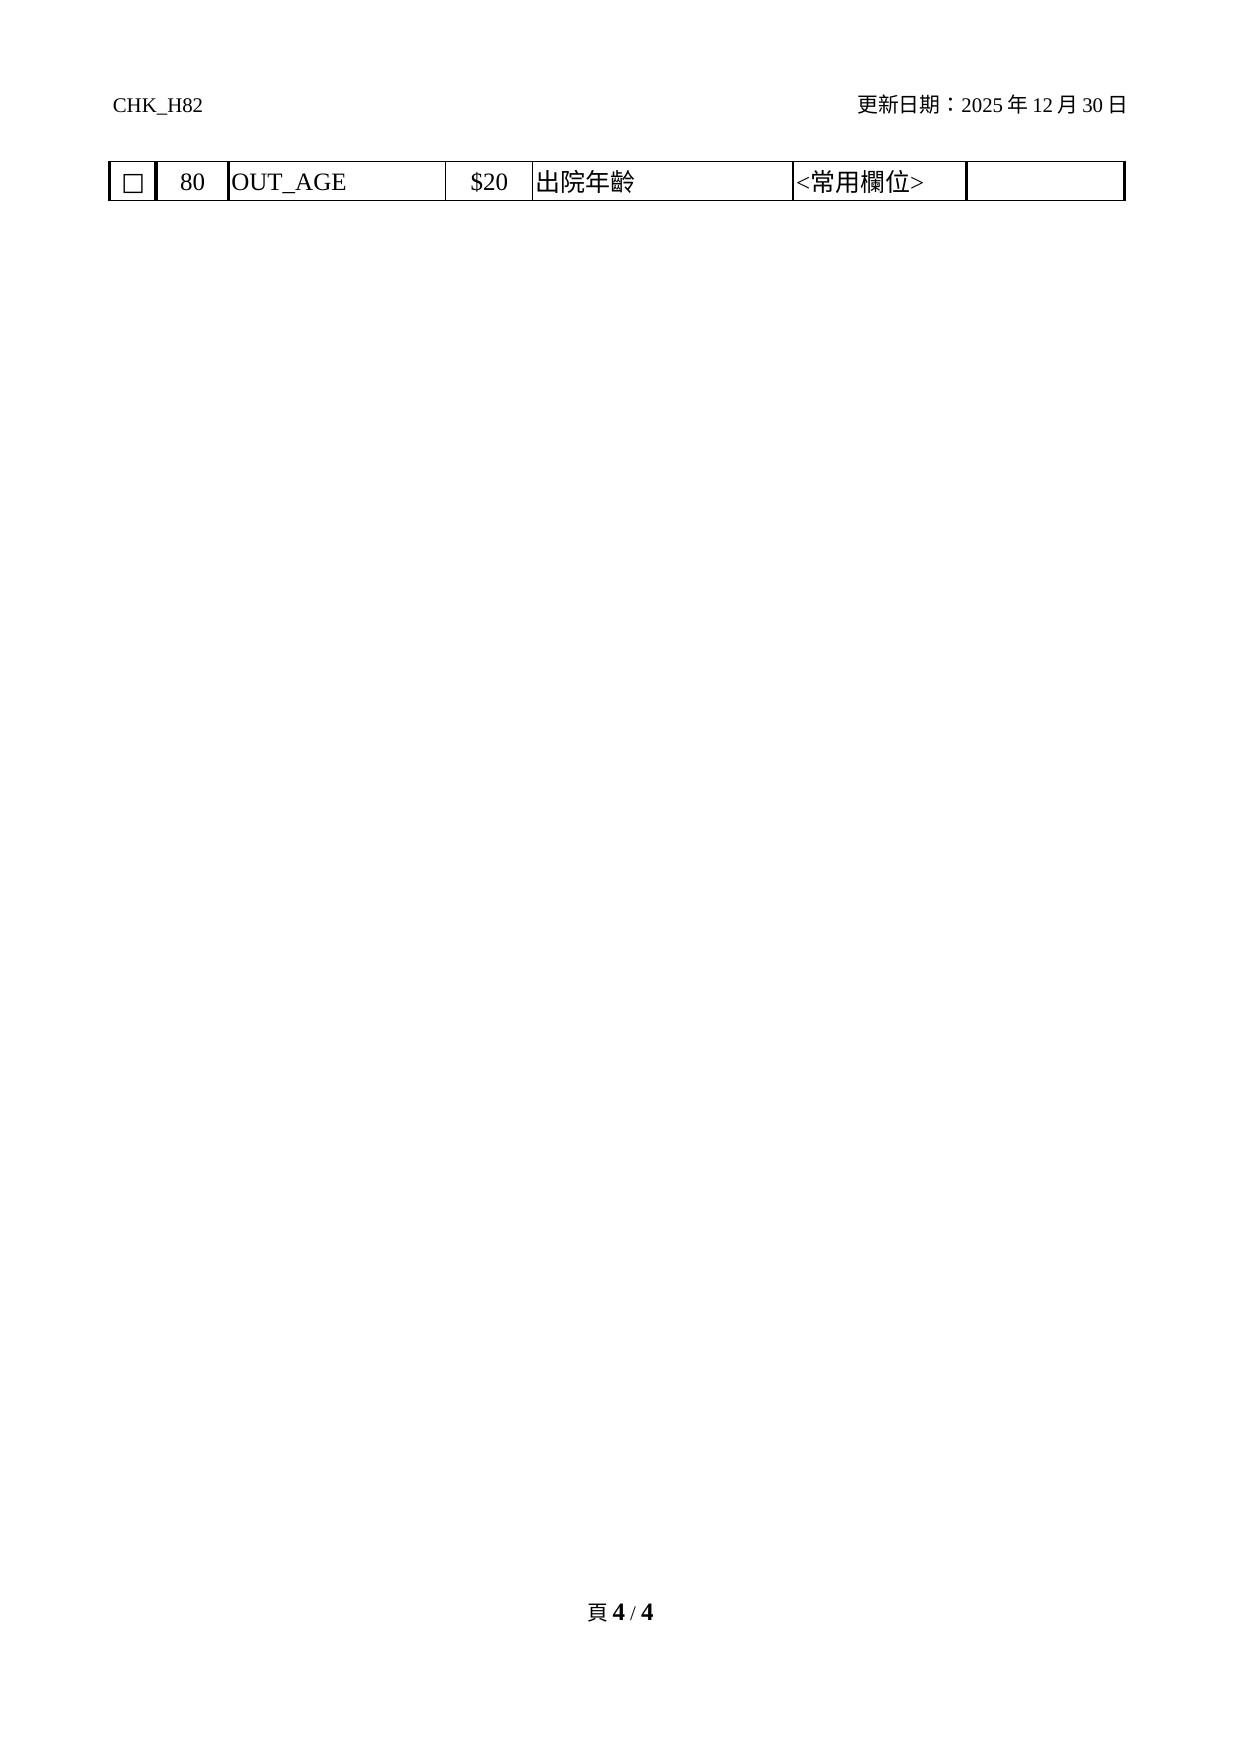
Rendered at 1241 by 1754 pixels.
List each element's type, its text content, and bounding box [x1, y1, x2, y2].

table_cell <常用欄位> [794, 162, 965, 200]
table_cell $20 [446, 162, 532, 200]
table_cell 出院年齡 [533, 162, 792, 200]
table_cell □ [111, 162, 154, 200]
table_cell [968, 162, 1123, 200]
table_cell 80 [158, 162, 227, 200]
table_cell OUT_AGE [230, 162, 445, 200]
